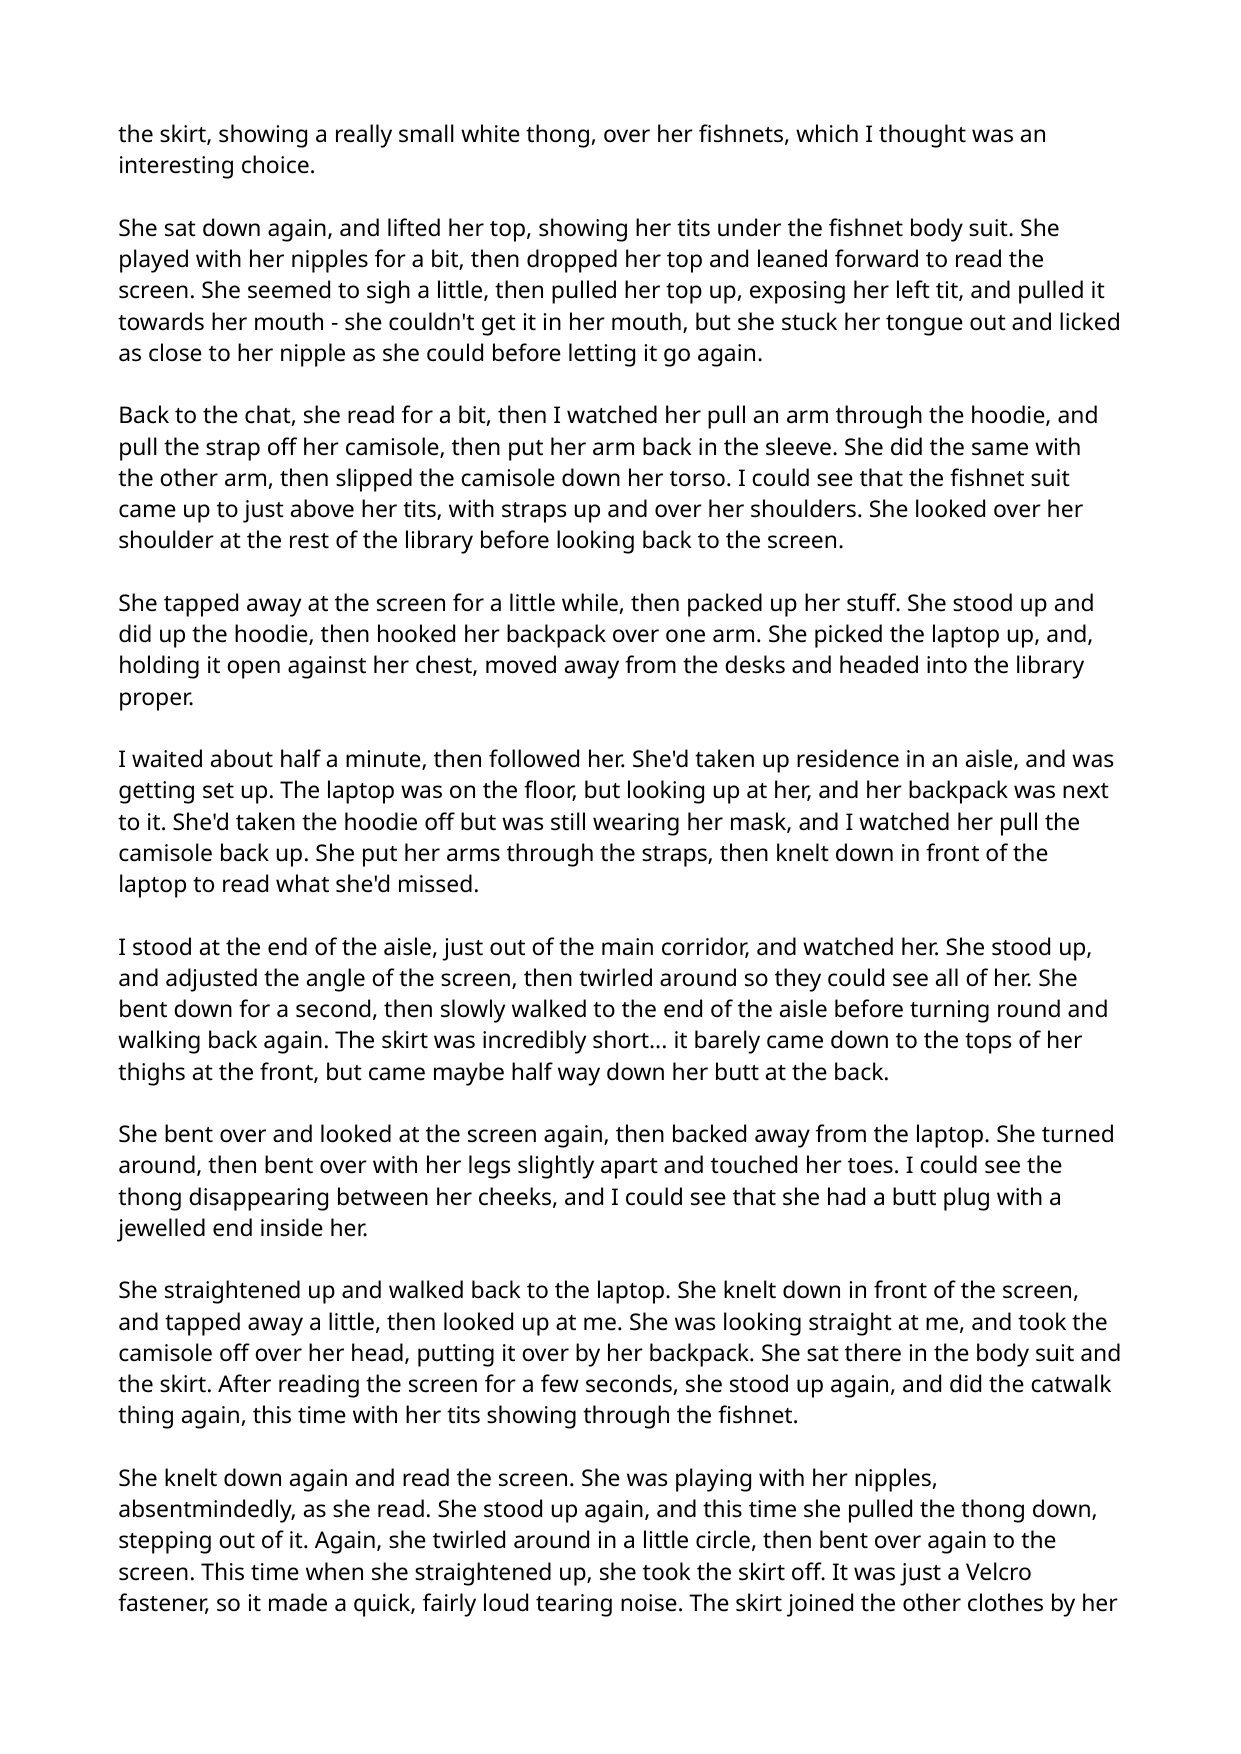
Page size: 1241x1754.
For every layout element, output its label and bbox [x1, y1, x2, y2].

text [118, 118, 1122, 1618]
